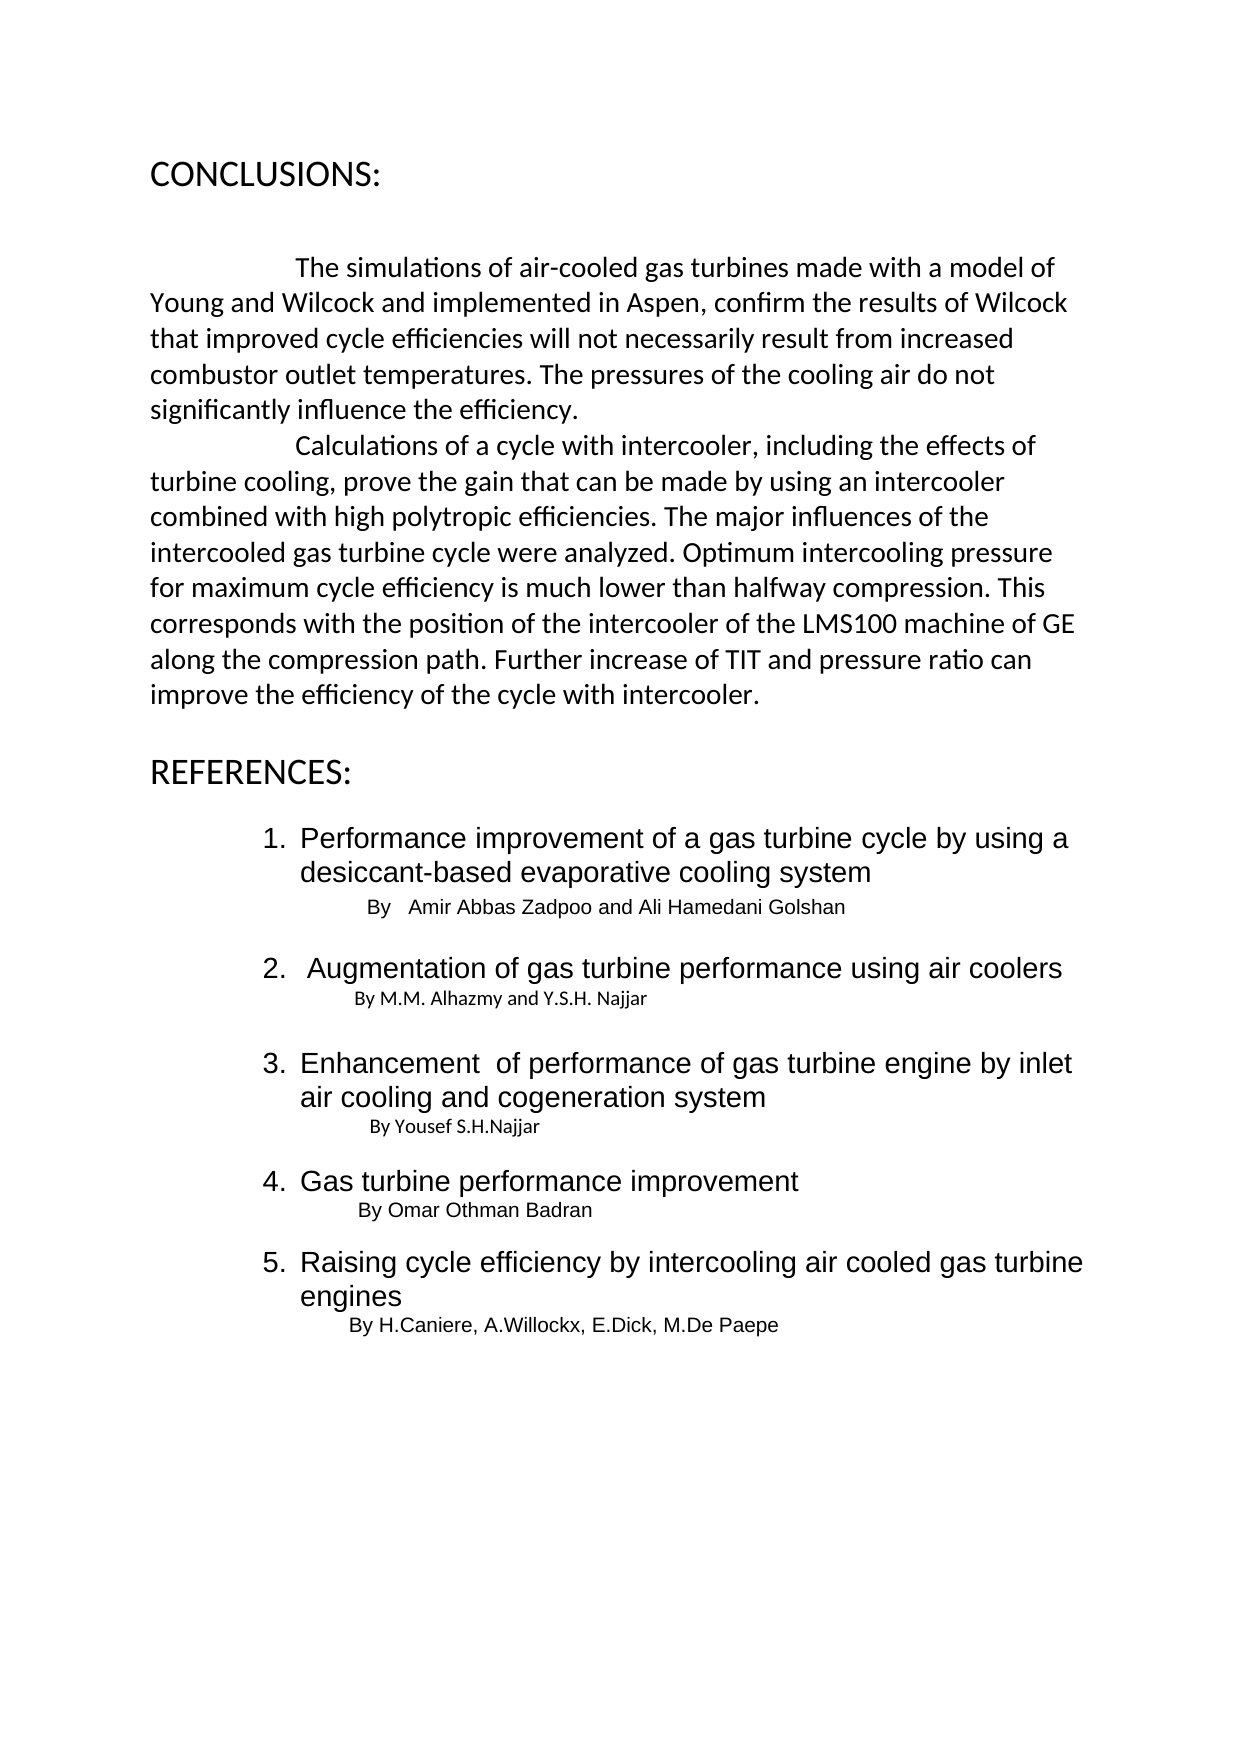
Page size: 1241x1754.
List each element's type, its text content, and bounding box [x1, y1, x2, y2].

text The simulations of air-cooled gas turbines made with a model of Young and Wilcock and implemented in Aspen, confirm the results of Wilcock that improved cycle efficiencies will not necessarily result from increased combustor outlet temperatures. The pressures of the cooling air do not significantly influence the efficiency. [150, 249, 1090, 427]
list Performance improvement of a gas turbine cycle by using a desiccant-based evaporative cooling system [262, 821, 1090, 888]
list Augmentation of gas turbine performance using air coolers [262, 952, 1090, 985]
list By Yousef S.H.Najjar [300, 1113, 1090, 1139]
text By M.M. Alhazmy and Y.S.H. Najjar [262, 985, 1090, 1011]
list By H.Caniere, A.Willockx, E.Dick, M.De Paepe [300, 1313, 1090, 1337]
text CONCLUSIONS: [150, 150, 1090, 196]
list Raising cycle efficiency by intercooling air cooled gas turbine engines [262, 1246, 1090, 1313]
list Gas turbine performance improvement [262, 1164, 1090, 1198]
list By Omar Othman Badran [300, 1198, 1090, 1222]
text By Amir Abbas Zadpoo and Ali Hamedani Golshan [262, 892, 1087, 918]
list Enhancement of performance of gas turbine engine by inlet air cooling and cogeneration system [262, 1046, 1090, 1113]
text REFERENCES: [150, 748, 1090, 793]
text Calculations of a cycle with intercooler, including the effects of turbine cooling, prove the gain that can be made by using an intercooler combined with high polytropic efficiencies. The major influences of the intercooled gas turbine cycle were analyzed. Optimum intercooling pressure for maximum cycle efficiency is much lower than halfway compression. This corresponds with the position of the intercooler of the LMS100 machine of GE along the compression path. Further increase of TIT and pressure ratio can improve the efficiency of the cycle with intercooler. [150, 427, 1090, 712]
